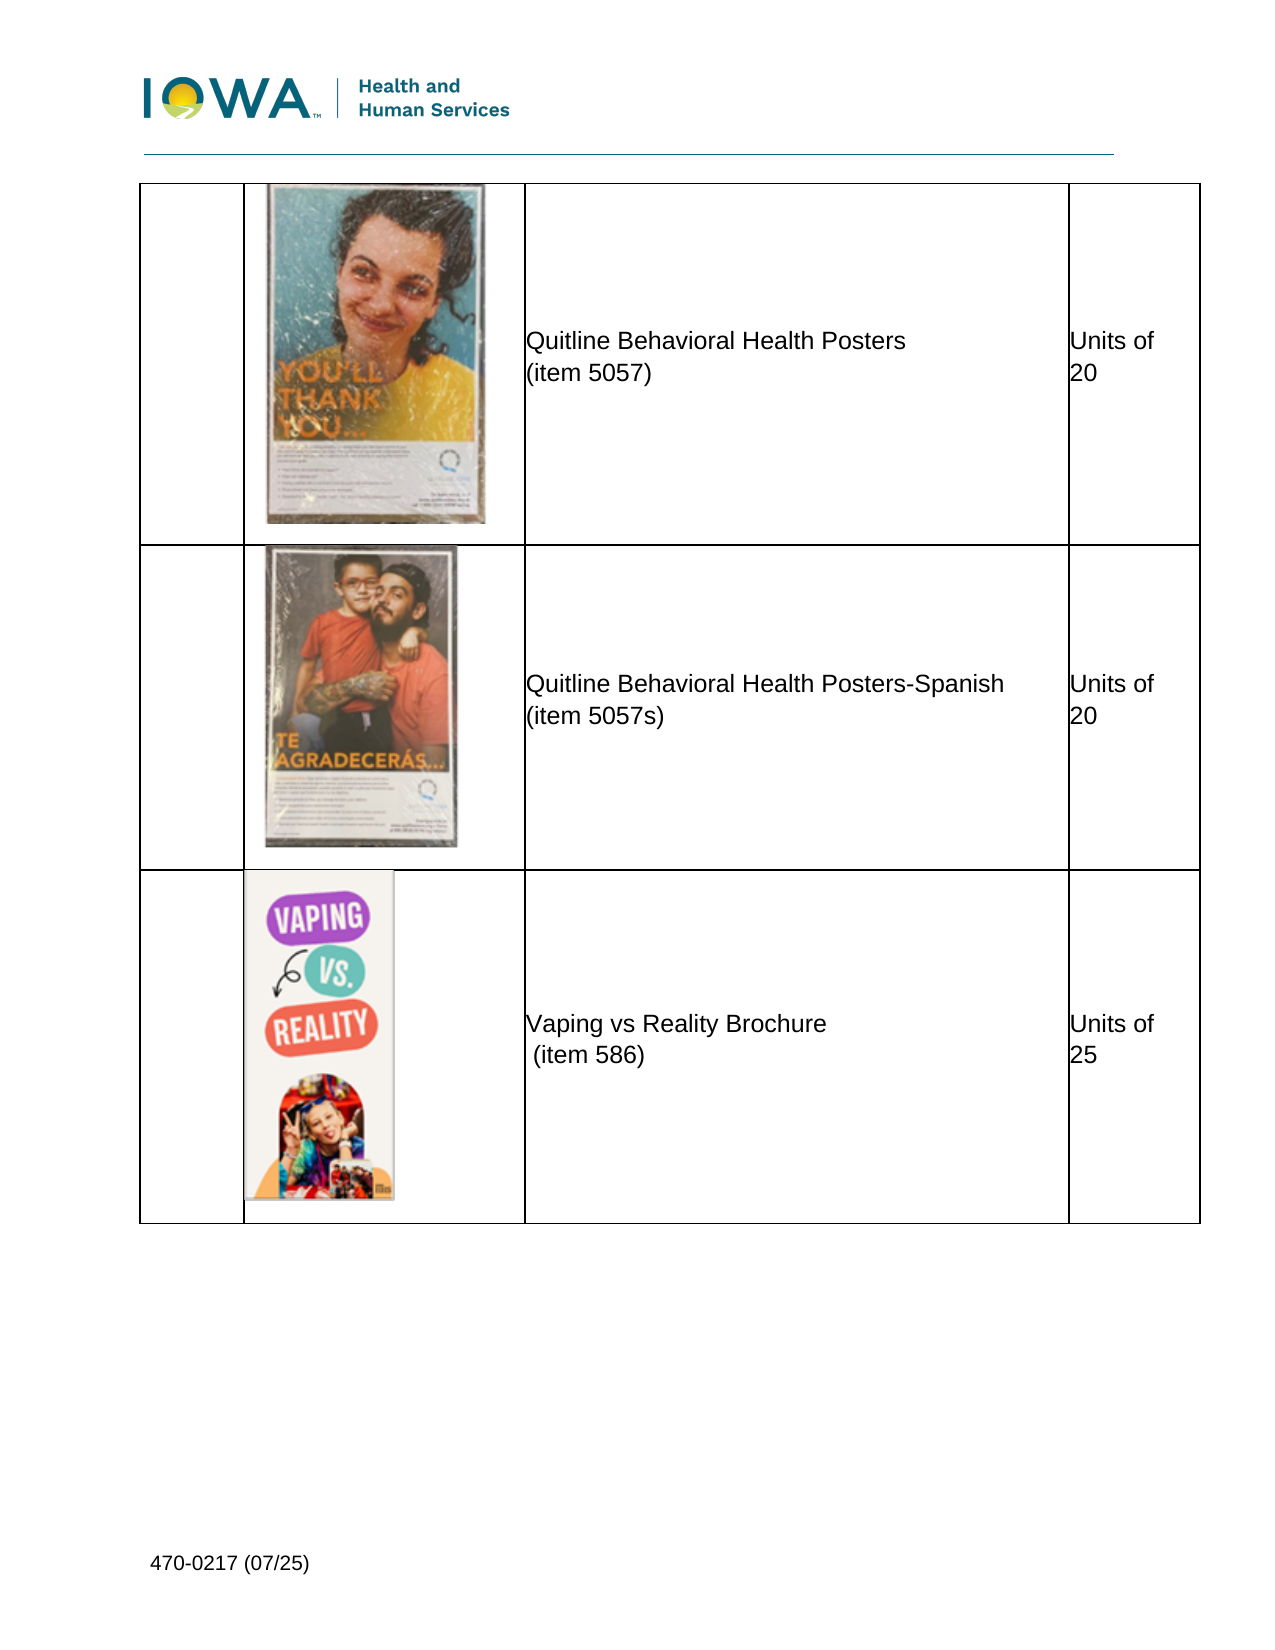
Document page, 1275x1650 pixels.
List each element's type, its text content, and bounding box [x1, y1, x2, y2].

picture [244, 545, 481, 849]
table_cell Units of 20 [1070, 184, 1199, 544]
table_cell [141, 184, 243, 544]
table_cell Units of 25 [1070, 871, 1199, 1223]
picture [244, 184, 509, 524]
table_cell [245, 184, 524, 544]
table_cell Quitline Behavioral Health Posters-Spanish (item 5057s) [526, 546, 1068, 869]
table_cell [141, 871, 243, 1223]
table_cell Units of 20 [1070, 546, 1199, 869]
table_cell [141, 546, 243, 869]
table_cell Quitline Behavioral Health Posters (item 5057) [526, 184, 1068, 544]
picture [244, 870, 396, 1202]
table_cell Vaping vs Reality Brochure (item 586) [526, 871, 1068, 1223]
table_cell [245, 871, 524, 1223]
table_cell [245, 546, 524, 869]
picture [143, 77, 510, 119]
